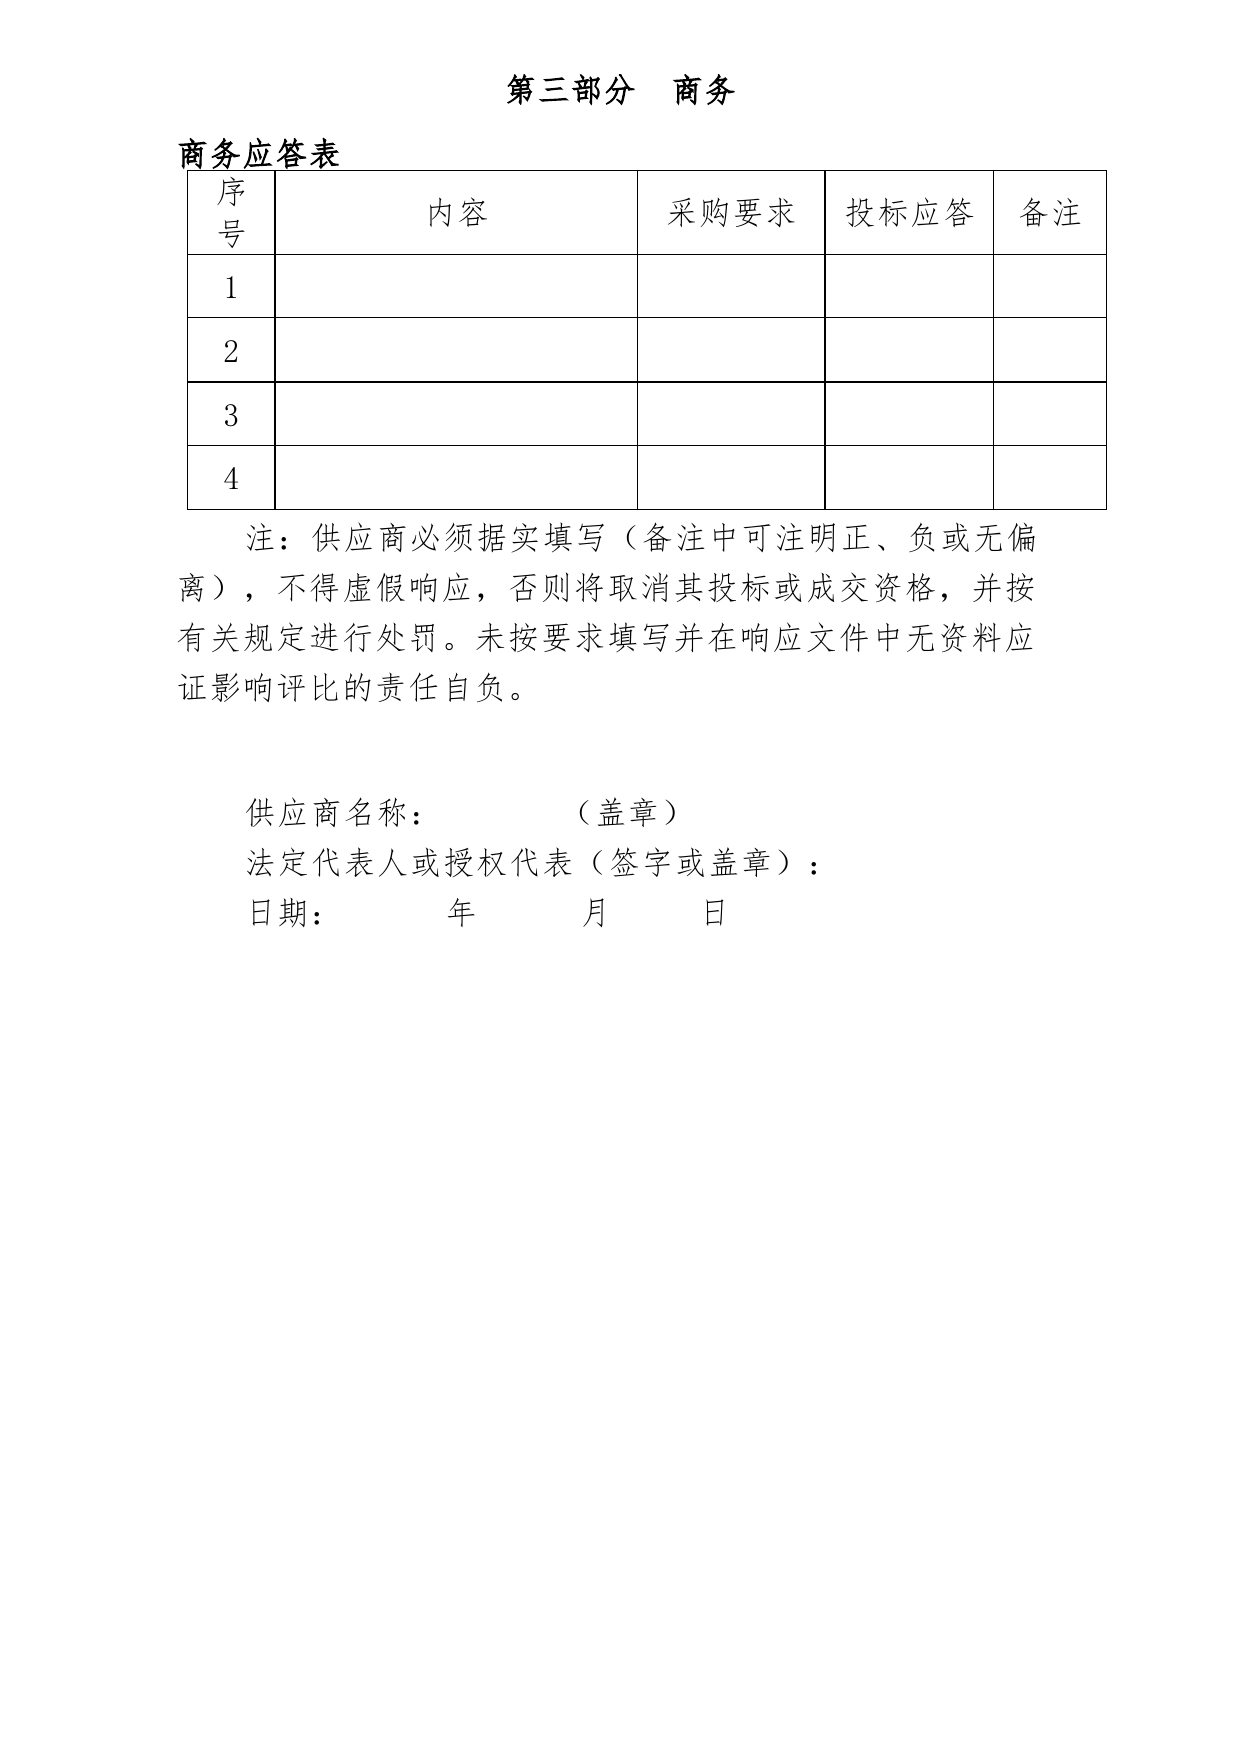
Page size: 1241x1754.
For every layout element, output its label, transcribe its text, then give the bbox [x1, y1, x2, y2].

text 供应商名称： （盖章） [176, 785, 1064, 835]
text 注：供应商必须据实填写（备注中可注明正、负或无偏离），不得虚假响应，否则将取消其投标或成交资格，并按有关规定进行处罚。未按要求填写并在响应文件中无资料应证影响评比的责任自负。 [176, 509, 1064, 709]
table_cell [826, 255, 993, 317]
table_header 采购要求 [638, 171, 824, 254]
table_header 序号 [188, 171, 274, 254]
table_cell 2 [188, 318, 274, 381]
table_header 内容 [276, 171, 637, 254]
text 商务应答表 [176, 133, 1064, 169]
table_cell [638, 446, 824, 508]
text 日期： 年 月 日 [176, 885, 1064, 935]
text 法定代表人或授权代表（签字或盖章）： [176, 835, 1064, 885]
table_cell [994, 446, 1106, 508]
table_cell [826, 383, 993, 445]
table_cell [638, 318, 824, 381]
table_cell [994, 383, 1106, 445]
table_header 投标应答 [826, 171, 993, 254]
table_cell [638, 383, 824, 445]
table_cell [826, 446, 993, 508]
table_cell [994, 318, 1106, 381]
table_cell [276, 255, 637, 317]
table_cell 1 [188, 255, 274, 317]
table_cell 4 [188, 446, 274, 508]
table_cell 3 [188, 383, 274, 445]
subtitle 第三部分 商务 [176, 69, 1064, 106]
table_cell [994, 255, 1106, 317]
table_cell [826, 318, 993, 381]
table_cell [638, 255, 824, 317]
table_header 备注 [994, 171, 1106, 254]
table_cell [276, 318, 637, 381]
table_cell [276, 446, 637, 508]
table_cell [276, 383, 637, 445]
